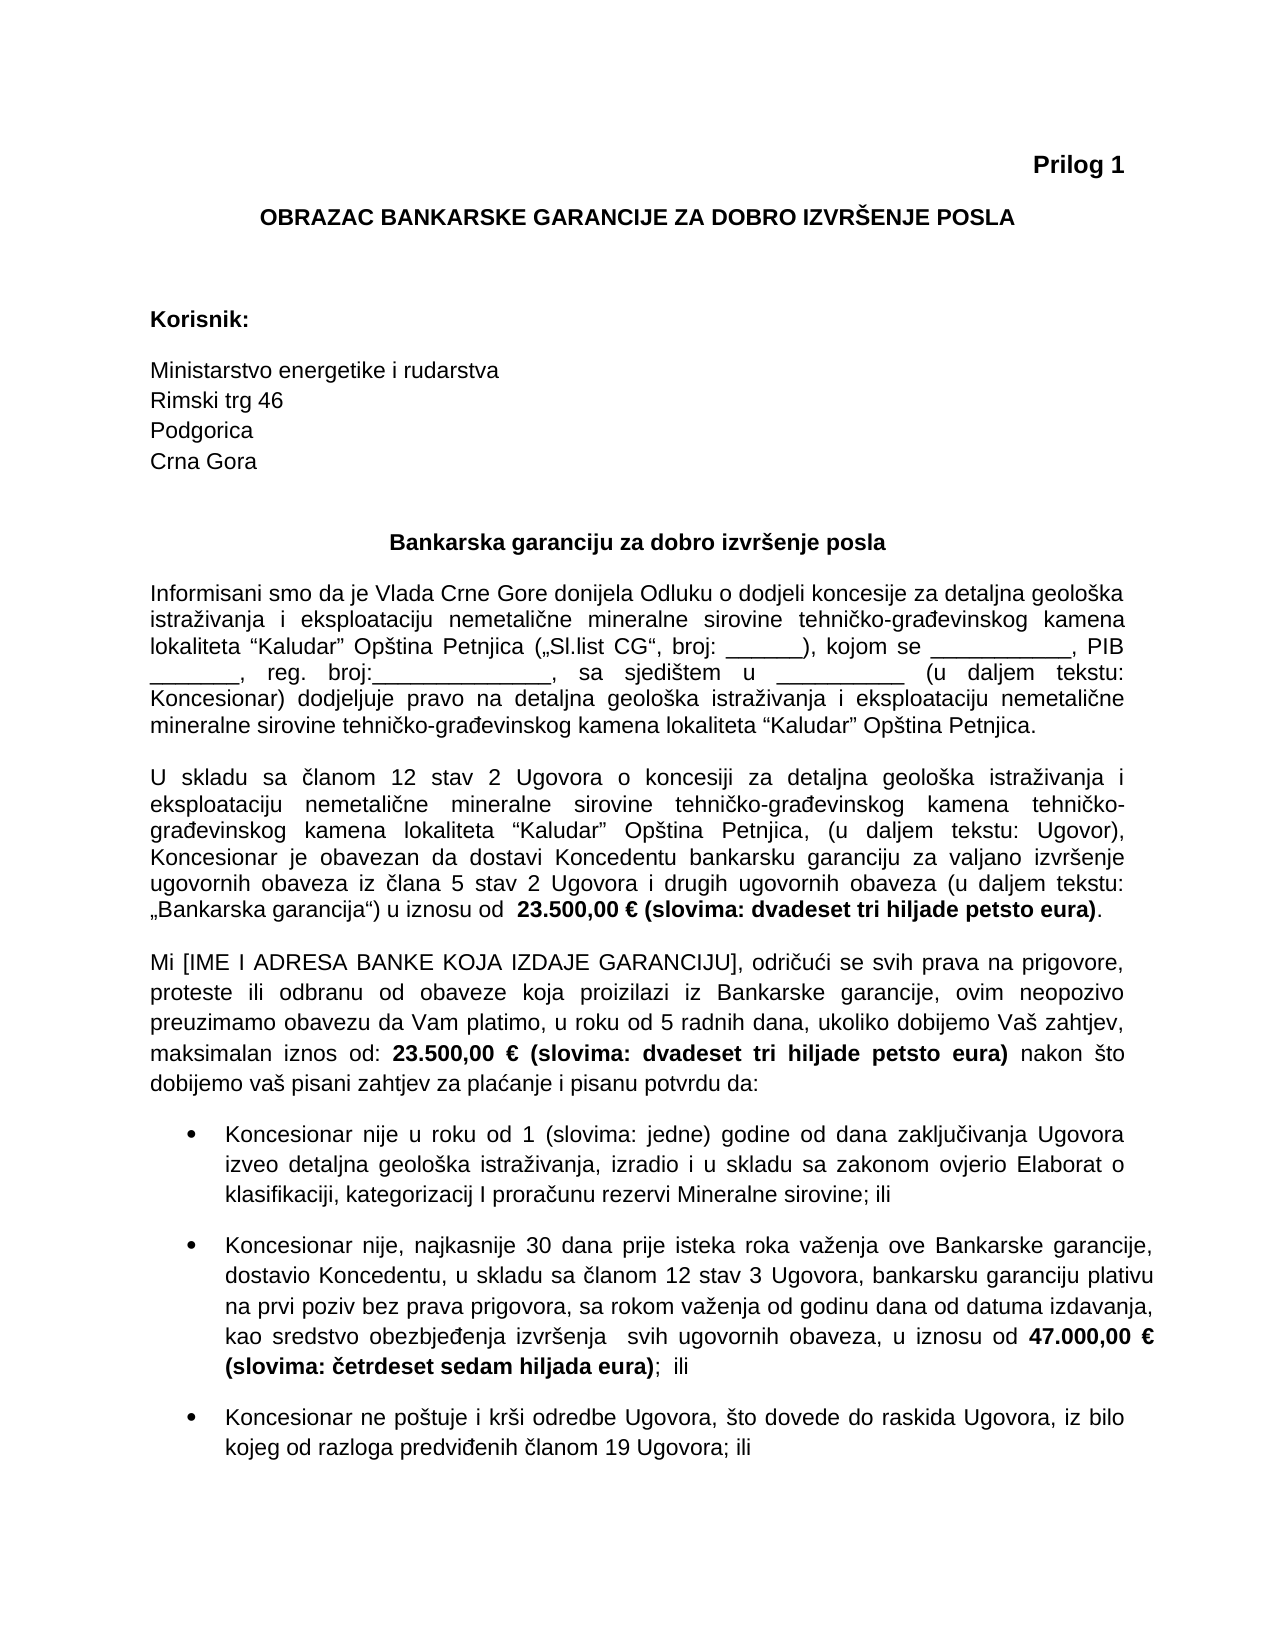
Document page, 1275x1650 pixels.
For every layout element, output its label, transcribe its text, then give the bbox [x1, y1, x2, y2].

list Koncesionar ne poštuje i krši odredbe Ugovora, što dovede do raskida Ugovora, iz bilo kojeg od razloga predviđenih članom 19 Ugovora; ili [187, 1404, 1125, 1461]
list Koncesionar nije, najkasnije 30 dana prije isteka roka važenja ove Bankarske garancije, dostavio Koncedentu, u skladu sa članom 12 stav 3 Ugovora, bankarsku garanciju plativu na prvi poziv bez prava prigovora, sa rokom važenja od godinu dana od datuma izdavanja, kao sredstvo obezbjeđenja izvršenja svih ugovornih obaveza, u iznosu od 47.000,00 € (slovima: četrdeset sedam hiljada eura); ili [187, 1232, 1154, 1379]
text Podgorica [150, 417, 1125, 444]
text Korisnik: [150, 306, 1125, 332]
text Informisani smo da je Vlada Crne Gore donijela Odluku o dodjeli koncesije za detaljna geološka istraživanja i eksploataciju nemetalične mineralne sirovine tehničko-građevinskog kamena lokaliteta “Kaludar” Opština Petnjica („Sl.list CG“, broj: ______), kojom se ___________, PIB _______, reg. broj:______________, sa sjedištem u __________ (u daljem tekstu: Koncesionar) dodjeljuje pravo na detaljna geološka istraživanja i eksploataciju nemetalične mineralne sirovine tehničko-građevinskog kamena lokaliteta “Kaludar” Opština Petnjica. [150, 580, 1125, 738]
text Bankarska garanciju za dobro izvršenje posla [150, 529, 1125, 555]
text Rimski trg 46 [150, 387, 1125, 413]
text U skladu sa članom 12 stav 2 Ugovora o koncesiji za detaljna geološka istraživanja i eksploataciju nemetalične mineralne sirovine tehničko-građevinskog kamena tehničko-građevinskog kamena lokaliteta “Kaludar” Opština Petnjica, (u daljem tekstu: Ugovor), Koncesionar je obavezan da dostavi Koncedentu bankarsku garanciju za valjano izvršenje ugovornih obaveza iz člana 5 stav 2 Ugovora i drugih ugovornih obaveza (u daljem tekstu: „Bankarska garancija“) u iznosu od 23.500,00 € (slovima: dvadeset tri hiljade petsto eura). [150, 764, 1125, 922]
text Mi [IME I ADRESA BANKE KOJA IZDAJE GARANCIJU], odričući se svih prava na prigovore, proteste ili odbranu od obaveze koja proizilazi iz Bankarske garancije, ovim neopozivo preuzimamo obavezu da Vam platimo, u roku od 5 radnih dana, ukoliko dobijemo Vaš zahtjev, maksimalan iznos od: 23.500,00 € (slovima: dvadeset tri hiljade petsto eura) nakon što dobijemo vaš pisani zahtjev za plaćanje i pisanu potvrdu da: [150, 949, 1125, 1096]
list Koncesionar nije u roku od 1 (slovima: jedne) godine od dana zaključivanja Ugovora izveo detaljna geološka istraživanja, izradio i u skladu sa zakonom ovjerio Elaborat o klasifikaciji, kategorizacij I proračunu rezervi Mineralne sirovine; ili [187, 1121, 1125, 1207]
text Prilog 1 [150, 150, 1125, 179]
text OBRAZAC BANKARSKE GARANCIJE ZA DOBRO IZVRŠENJE POSLA [150, 204, 1125, 230]
text Ministarstvo energetike i rudarstva [150, 357, 1125, 383]
text Crna Gora [150, 448, 1125, 474]
